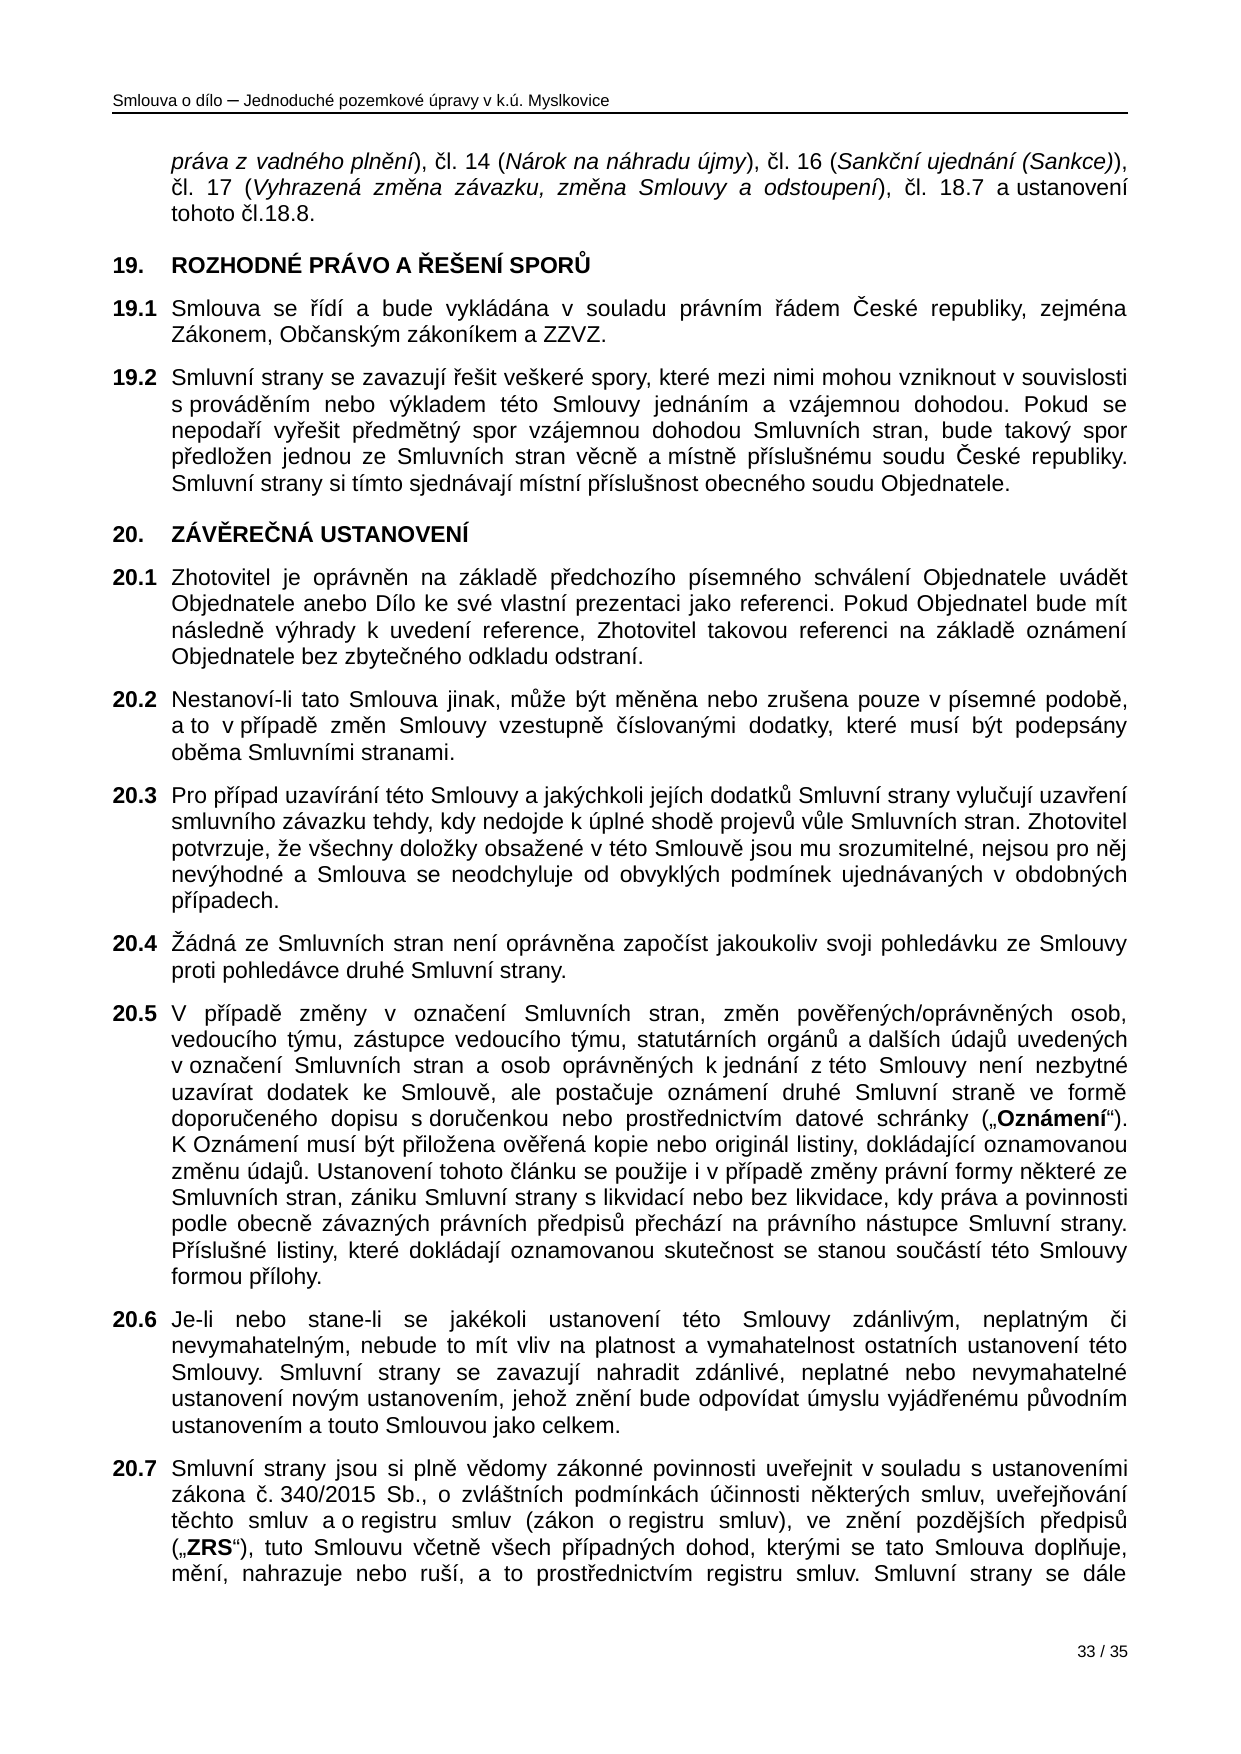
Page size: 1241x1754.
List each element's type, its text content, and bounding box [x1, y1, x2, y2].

text Smlouva se řídí a bude vykládána v souladu právním řádem České republiky, zejména Zákonem, Občanským zákoníkem a ZZVZ. [112, 295, 1128, 347]
text Zhotovitel je oprávněn na základě předchozího písemného schválení Objednatele uvádět Objednatele anebo Dílo ke své vlastní prezentaci jako referenci. Pokud Objednatel bude mít následně výhrady k uvedení reference, Zhotovitel takovou referenci na základě oznámení Objednatele bez zbytečného odkladu odstraní. [112, 564, 1128, 669]
text Nestanoví-li tato Smlouva jinak, může být měněna nebo zrušena pouze v písemné podobě, a to v případě změn Smlouvy vzestupně číslovanými dodatky, které musí být podepsány oběma Smluvními stranami. [112, 686, 1128, 765]
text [112, 148, 1128, 227]
text Závěrečná ustanovení [112, 521, 1128, 547]
text Rozhodné právo a řešení sporů [112, 252, 1128, 278]
text V případě změny v označení Smluvních stran, změn pověřených/oprávněných osob, vedoucího týmu, zástupce vedoucího týmu, statutárních orgánů a dalších údajů uvedených v označení Smluvních stran a osob oprávněných k jednání z této Smlouvy není nezbytné uzavírat dodatek ke Smlouvě, ale postačuje oznámení druhé Smluvní straně ve formě doporučeného dopisu s doručenkou nebo prostřednictvím datové schránky („Oznámení“). K Oznámení musí být přiložena ověřená kopie nebo originál listiny, dokládající oznamovanou změnu údajů. Ustanovení tohoto článku se použije i v případě změny právní formy některé ze Smluvních stran, zániku Smluvní strany s likvidací nebo bez likvidace, kdy práva a povinnosti podle obecně závazných právních předpisů přechází na právního nástupce Smluvní strany. Příslušné listiny, které dokládají oznamovanou skutečnost se stanou součástí této Smlouvy formou přílohy. [112, 999, 1128, 1289]
text Je-li nebo stane-li se jakékoli ustanovení této Smlouvy zdánlivým, neplatným či nevymahatelným, nebude to mít vliv na platnost a vymahatelnost ostatních ustanovení této Smlouvy. Smluvní strany se zavazují nahradit zdánlivé, neplatné nebo nevymahatelné ustanovení novým ustanovením, jehož znění bude odpovídat úmyslu vyjádřenému původním ustanovením a touto Smlouvou jako celkem. [112, 1306, 1128, 1438]
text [112, 1454, 1128, 1586]
text Smluvní strany se zavazují řešit veškeré spory, které mezi nimi mohou vzniknout v souvislosti s prováděním nebo výkladem této Smlouvy jednáním a vzájemnou dohodou. Pokud se nepodaří vyřešit předmětný spor vzájemnou dohodou Smluvních stran, bude takový spor předložen jednou ze Smluvních stran věcně a místně příslušnému soudu České republiky. Smluvní strany si tímto sjednávají místní příslušnost obecného soudu Objednatele. [112, 364, 1128, 496]
text Pro případ uzavírání této Smlouvy a jakýchkoli jejích dodatků Smluvní strany vylučují uzavření smluvního závazku tehdy, kdy nedojde k úplné shodě projevů vůle Smluvních stran. Zhotovitel potvrzuje, že všechny doložky obsažené v této Smlouvě jsou mu srozumitelné, nejsou pro něj nevýhodné a Smlouva se neodchyluje od obvyklých podmínek ujednávaných v obdobných případech. [112, 782, 1128, 913]
text Žádná ze Smluvních stran není oprávněna započíst jakoukoliv svoji pohledávku ze Smlouvy proti pohledávce druhé Smluvní strany. [112, 930, 1128, 983]
